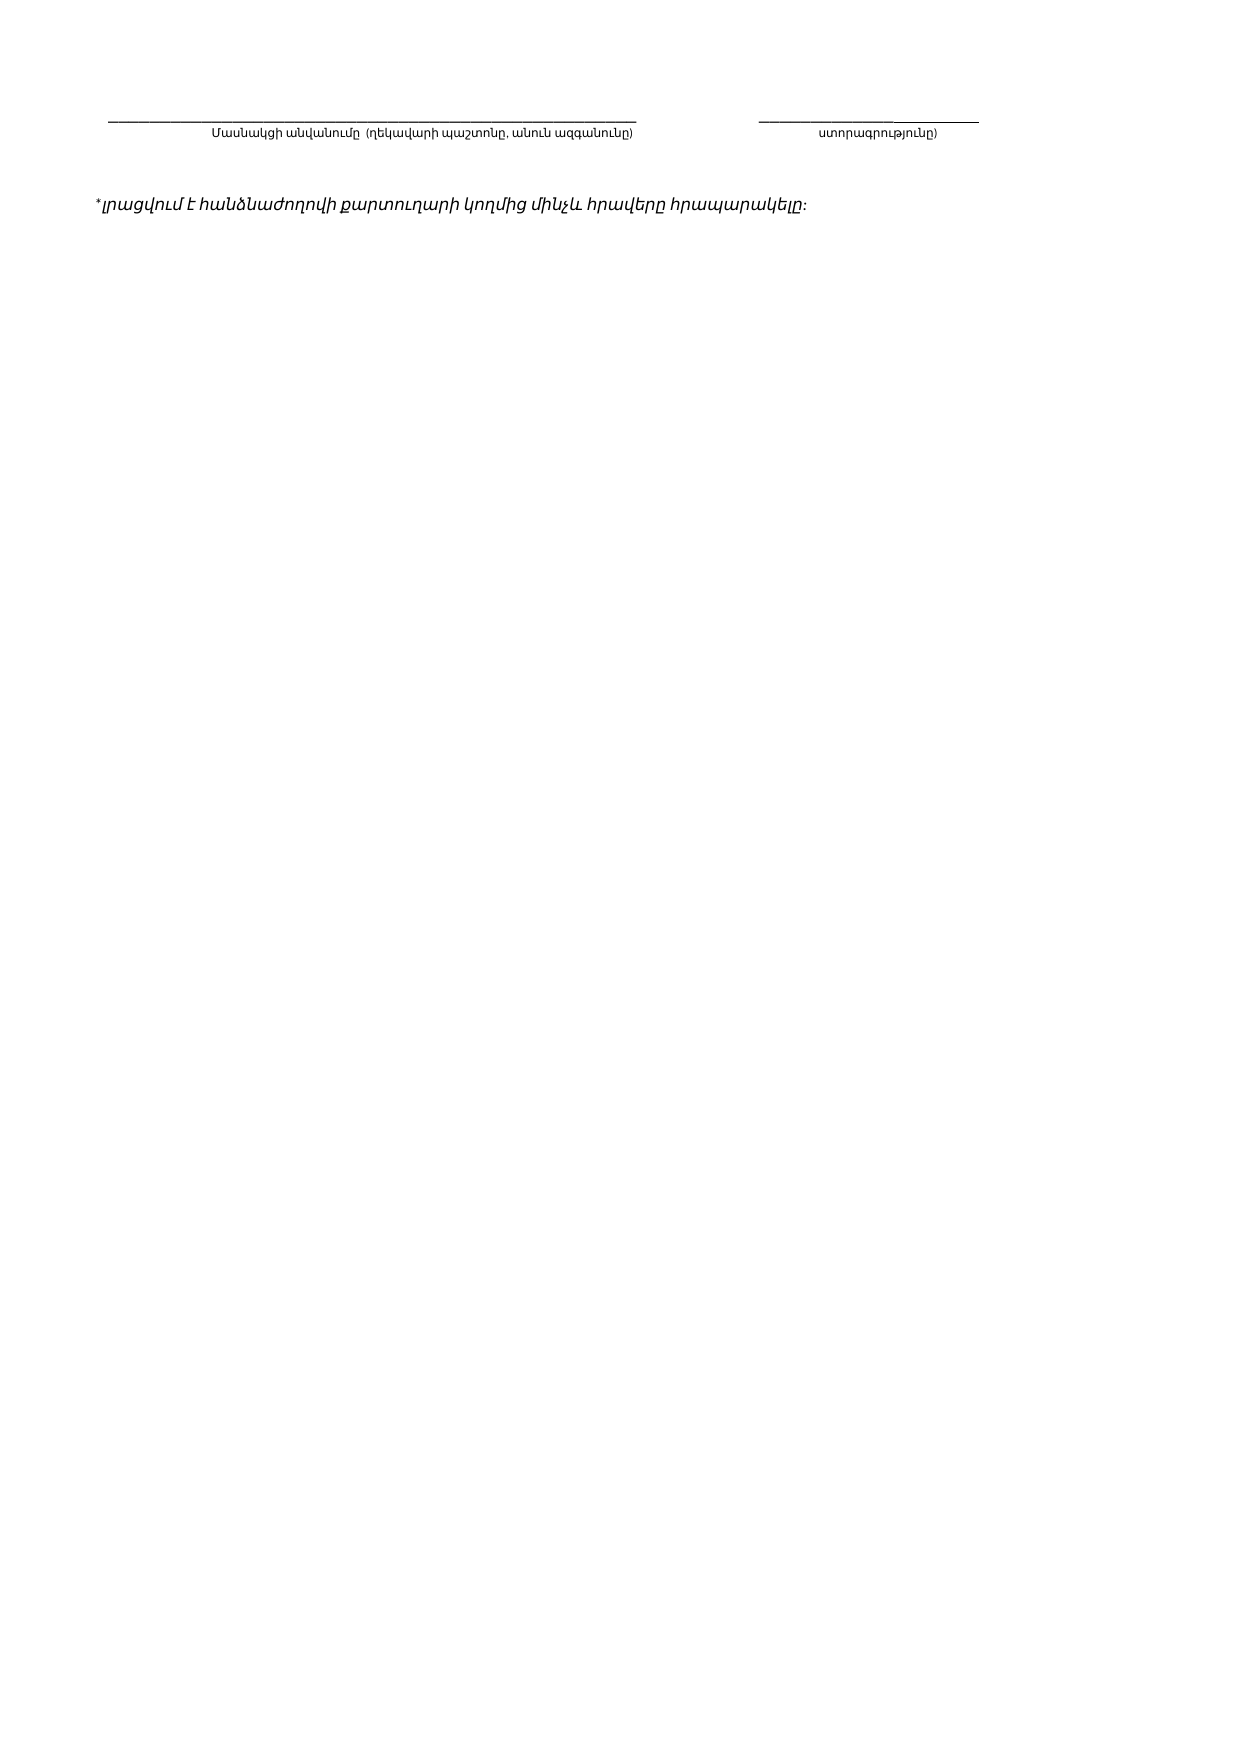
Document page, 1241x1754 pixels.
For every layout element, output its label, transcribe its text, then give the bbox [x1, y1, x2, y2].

text ___________________________________________________ _____________ [108, 100, 1171, 126]
text *լրացվում է հանձնաժողովի քարտուղարի կողմից մինչև հրավերը հրապարակելը: [94, 194, 1171, 215]
text Մասնակցի անվանումը (ղեկավարի պաշտոնը, անուն ազգանունը) ստորագրությունը) [108, 126, 1171, 151]
